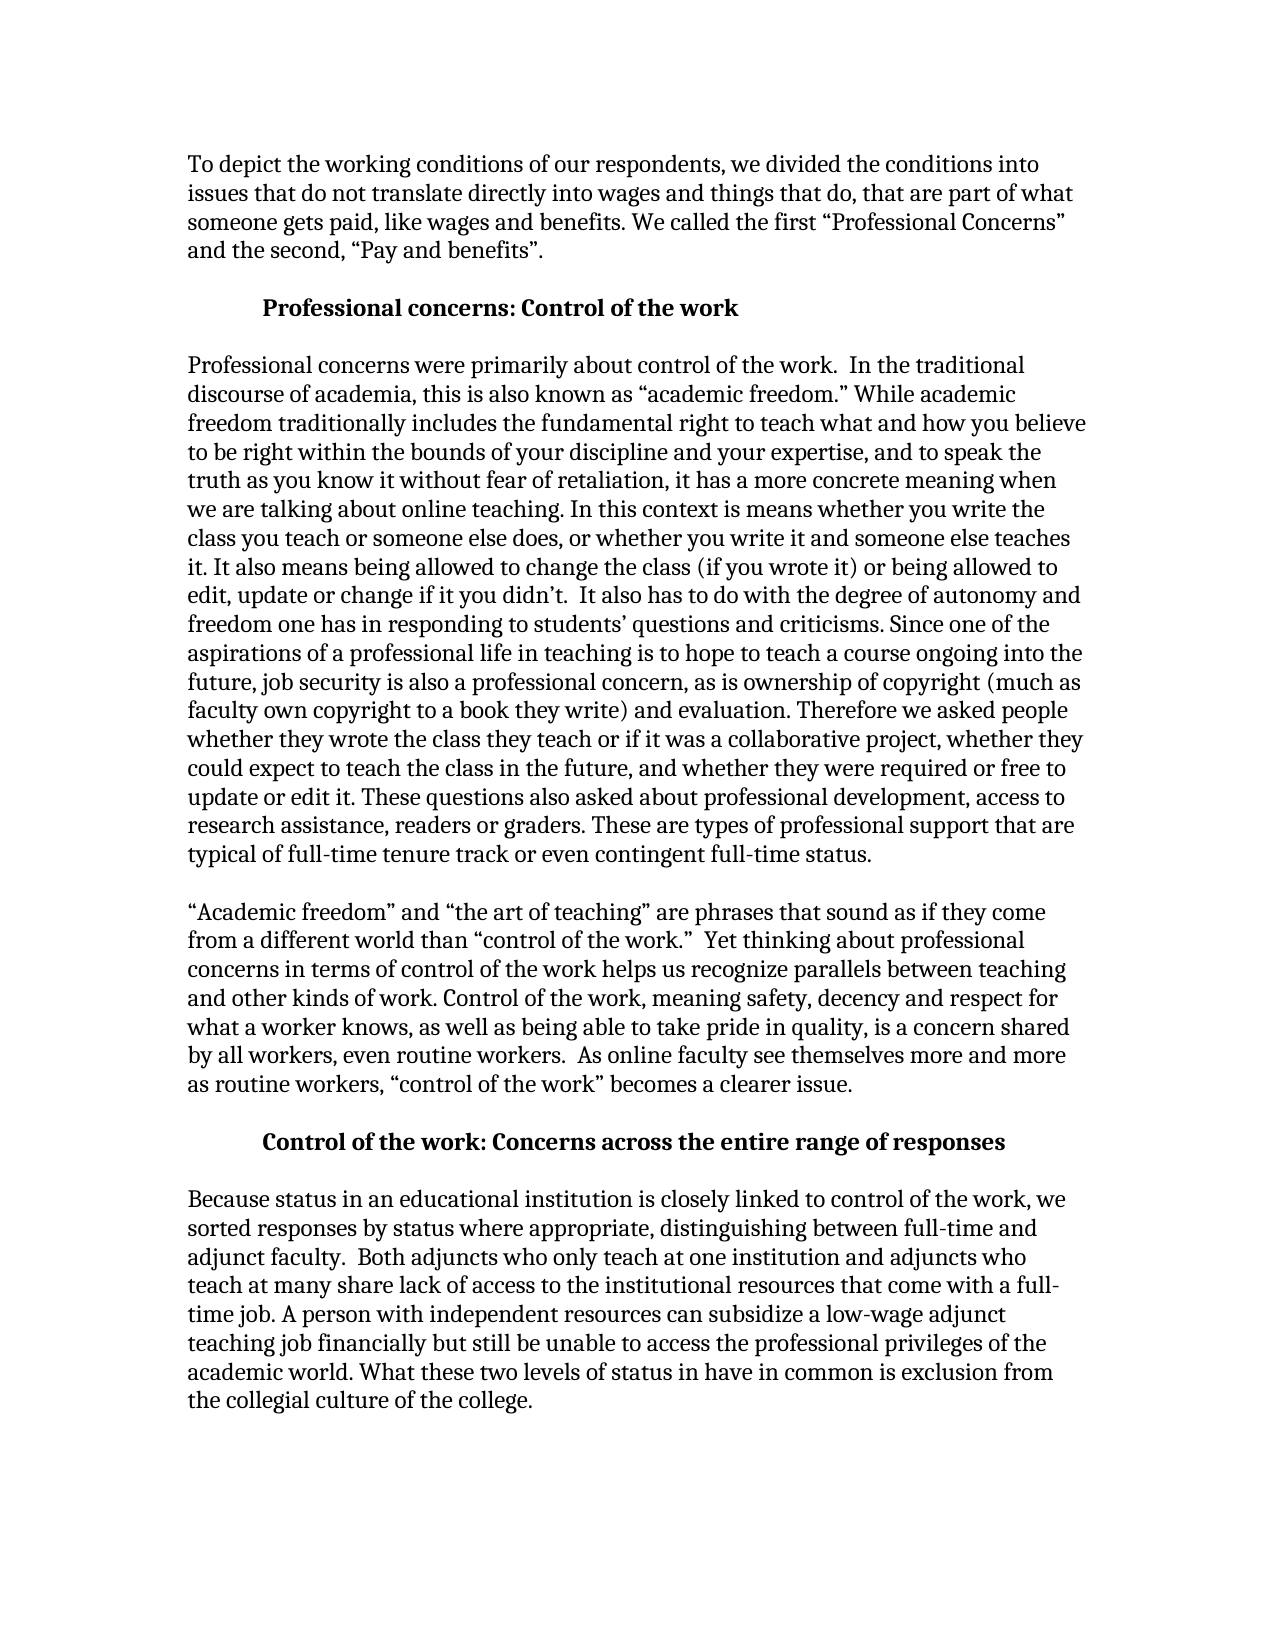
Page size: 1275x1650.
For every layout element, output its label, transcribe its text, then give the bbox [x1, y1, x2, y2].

text “Academic freedom” and “the art of teaching” are phrases that sound as if they come from a different world than “control of the work.” Yet thinking about professional concerns in terms of control of the work helps us recognize parallels between teaching and other kinds of work. Control of the work, meaning safety, decency and respect for what a worker knows, as well as being able to take pride in quality, is a concern shared by all workers, even routine workers. As online faculty see themselves more and more as routine workers, “control of the work” becomes a clearer issue. [187, 897, 1087, 1099]
text Because status in an educational institution is closely linked to control of the work, we sorted responses by status where appropriate, distinguishing between full-time and adjunct faculty. Both adjuncts who only teach at one institution and adjuncts who teach at many share lack of access to the institutional resources that come with a full-time job. A person with independent resources can subsidize a low-wage adjunct teaching job financially but still be unable to access the professional privileges of the academic world. What these two levels of status in have in common is exclusion from the collegial culture of the college. [187, 1185, 1087, 1415]
text To depict the working conditions of our respondents, we divided the conditions into issues that do not translate directly into wages and things that do, that are part of what someone gets paid, like wages and benefits. We called the first “Professional Concerns” and the second, “Pay and benefits”. [187, 150, 1087, 265]
text Control of the work: Concerns across the entire range of responses [187, 1127, 1087, 1156]
text Professional concerns were primarily about control of the work. In the traditional discourse of academia, this is also known as “academic freedom.” While academic freedom traditionally includes the fundamental right to teach what and how you believe to be right within the bounds of your discipline and your expertise, and to speak the truth as you know it without fear of retaliation, it has a more concrete meaning when we are talking about online teaching. In this context is means whether you write the class you teach or someone else does, or whether you write it and someone else teaches it. It also means being allowed to change the class (if you wrote it) or being allowed to edit, update or change if it you didn’t. It also has to do with the degree of autonomy and freedom one has in responding to students’ questions and criticisms. Since one of the aspirations of a professional life in teaching is to hope to teach a course ongoing into the future, job security is also a professional concern, as is ownership of copyright (much as faculty own copyright to a book they write) and evaluation. Therefore we asked people whether they wrote the class they teach or if it was a collaborative project, whether they could expect to teach the class in the future, and whether they were required or free to update or edit it. These questions also asked about professional development, access to research assistance, readers or graders. These are types of professional support that are typical of full-time tenure track or even contingent full-time status. [187, 351, 1087, 869]
text Professional concerns: Control of the work [187, 294, 1087, 322]
